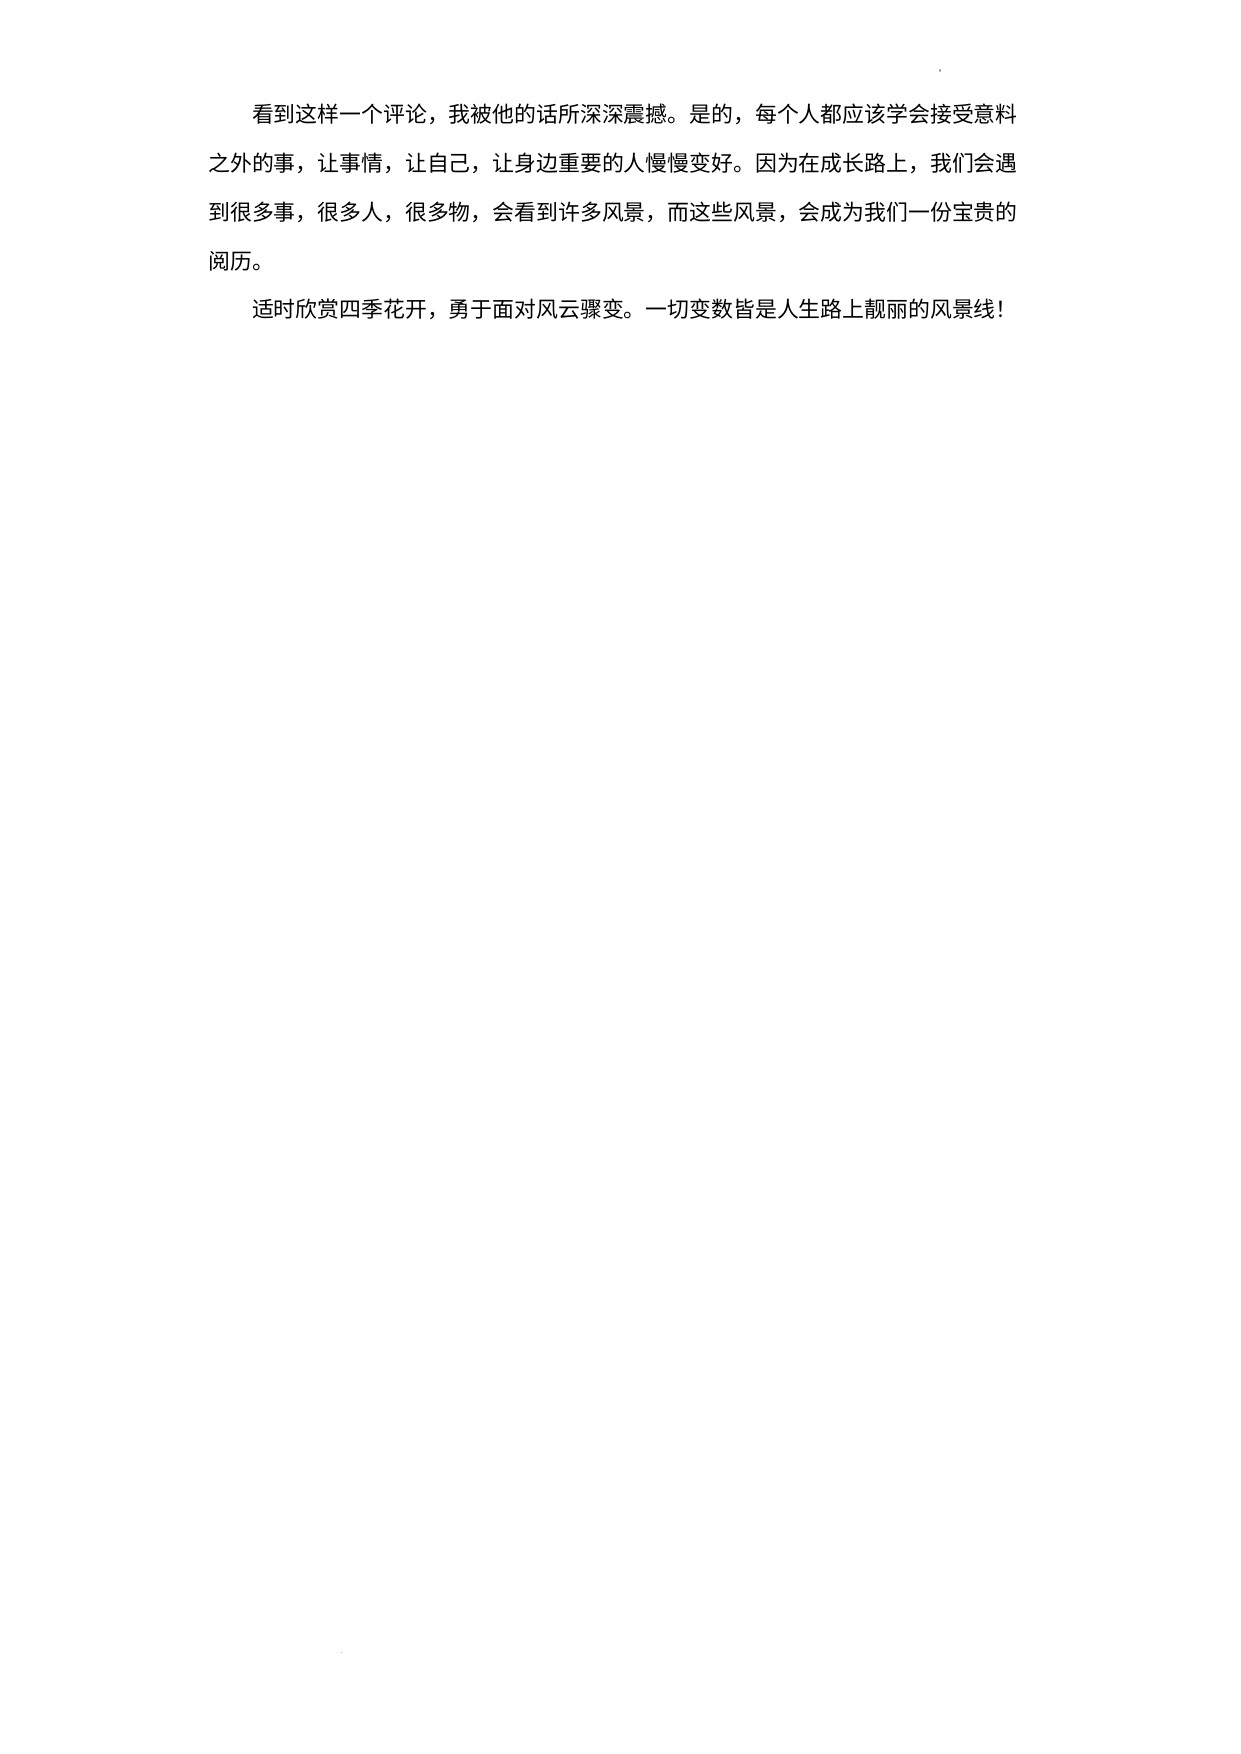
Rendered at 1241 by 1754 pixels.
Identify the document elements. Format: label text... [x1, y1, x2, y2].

text 看到这样一个评论，我被他的话所深深震撼。是的，每个人都应该学会接受意料之外的事，让事情，让自己，让身边重要的人慢慢变好。因为在成长路上，我们会遇到很多事，很多人，很多物，会看到许多风景，而这些风景，会成为我们一份宝贵的阅历。 [208, 97, 1032, 276]
text 适时欣赏四季花开，勇于面对风云骤变。一切变数皆是人生路上靓丽的风景线！ [208, 292, 1032, 324]
